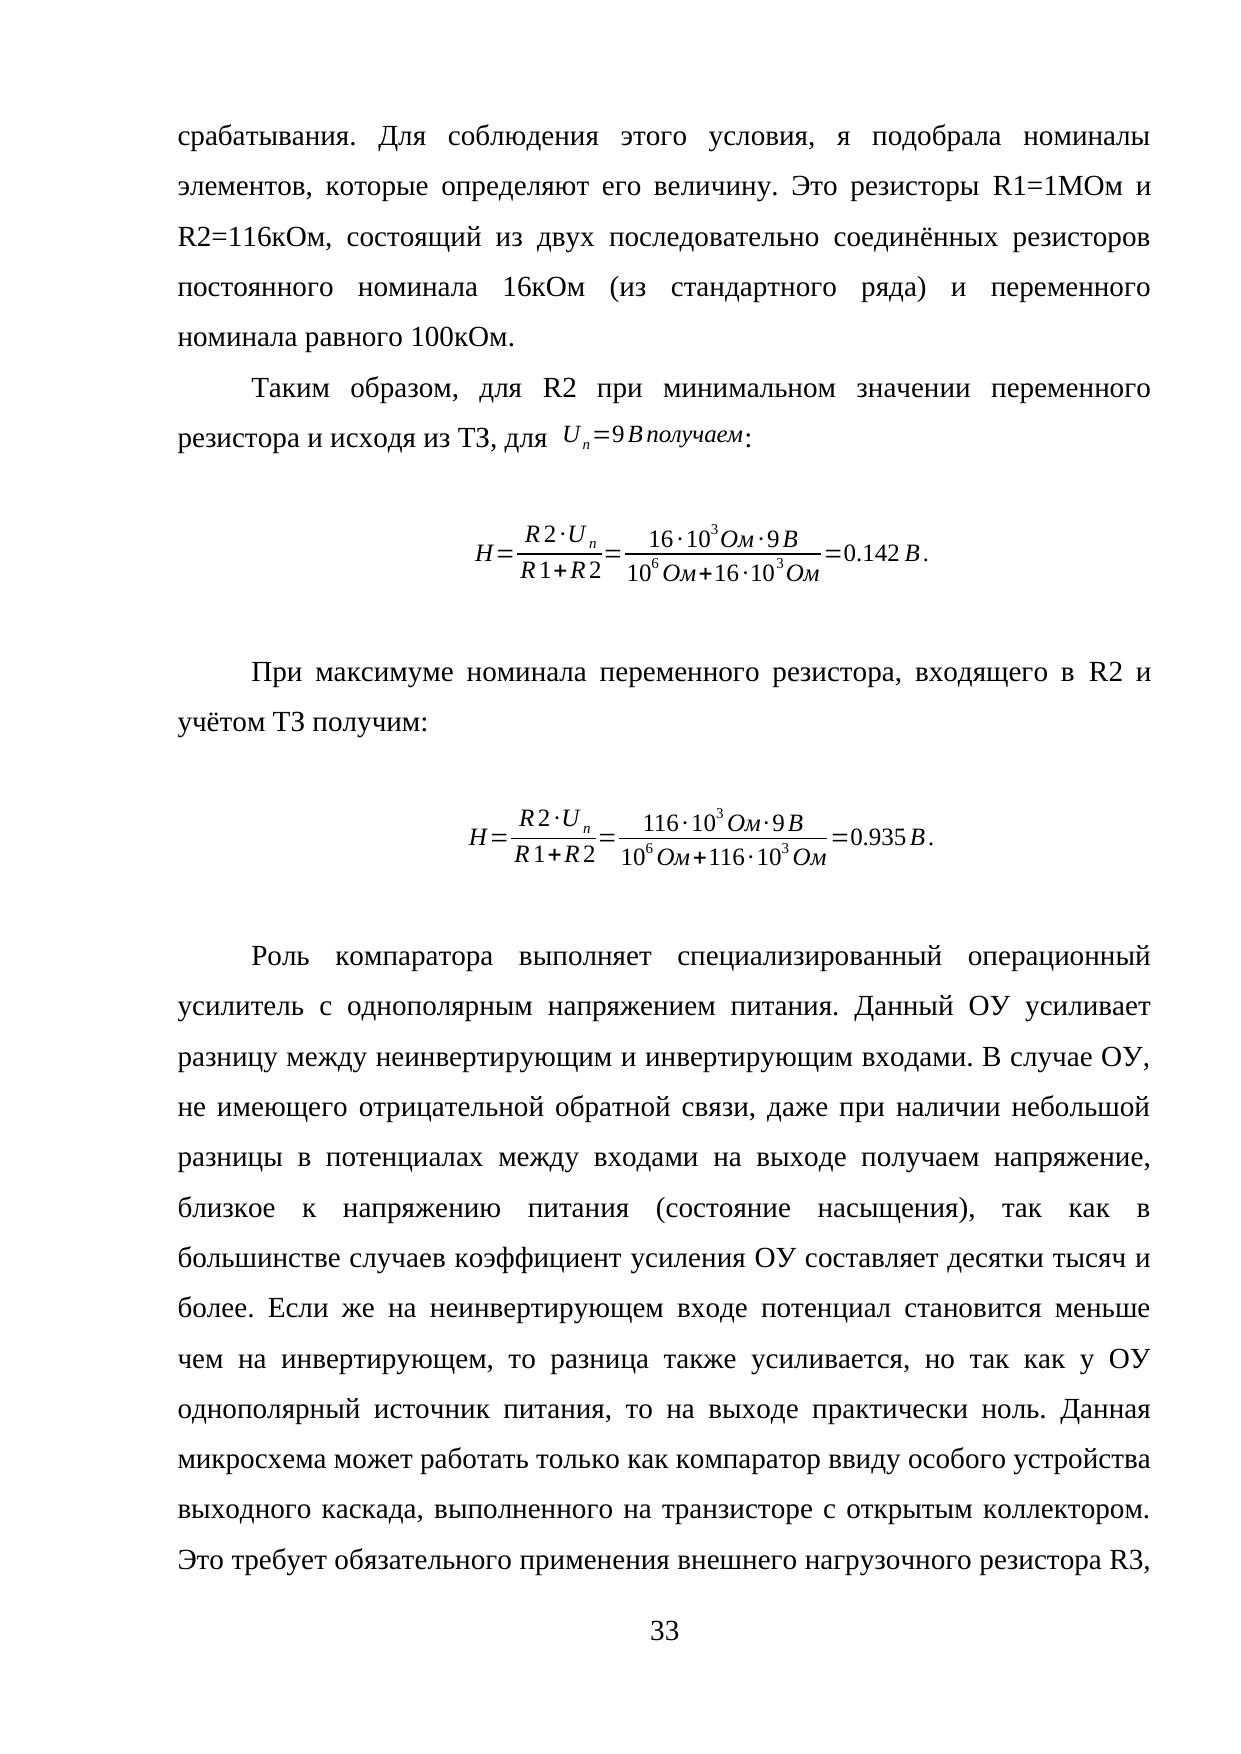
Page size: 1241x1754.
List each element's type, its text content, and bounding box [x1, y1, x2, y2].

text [177, 118, 1151, 353]
text Таким образом, для R2 при минимальном значении переменного резистора и исходя из ТЗ, для : [177, 370, 1151, 453]
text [177, 938, 1151, 1576]
text При максимуме номинала переменного резистора, входящего в R2 и учётом ТЗ получим: [177, 654, 1151, 738]
